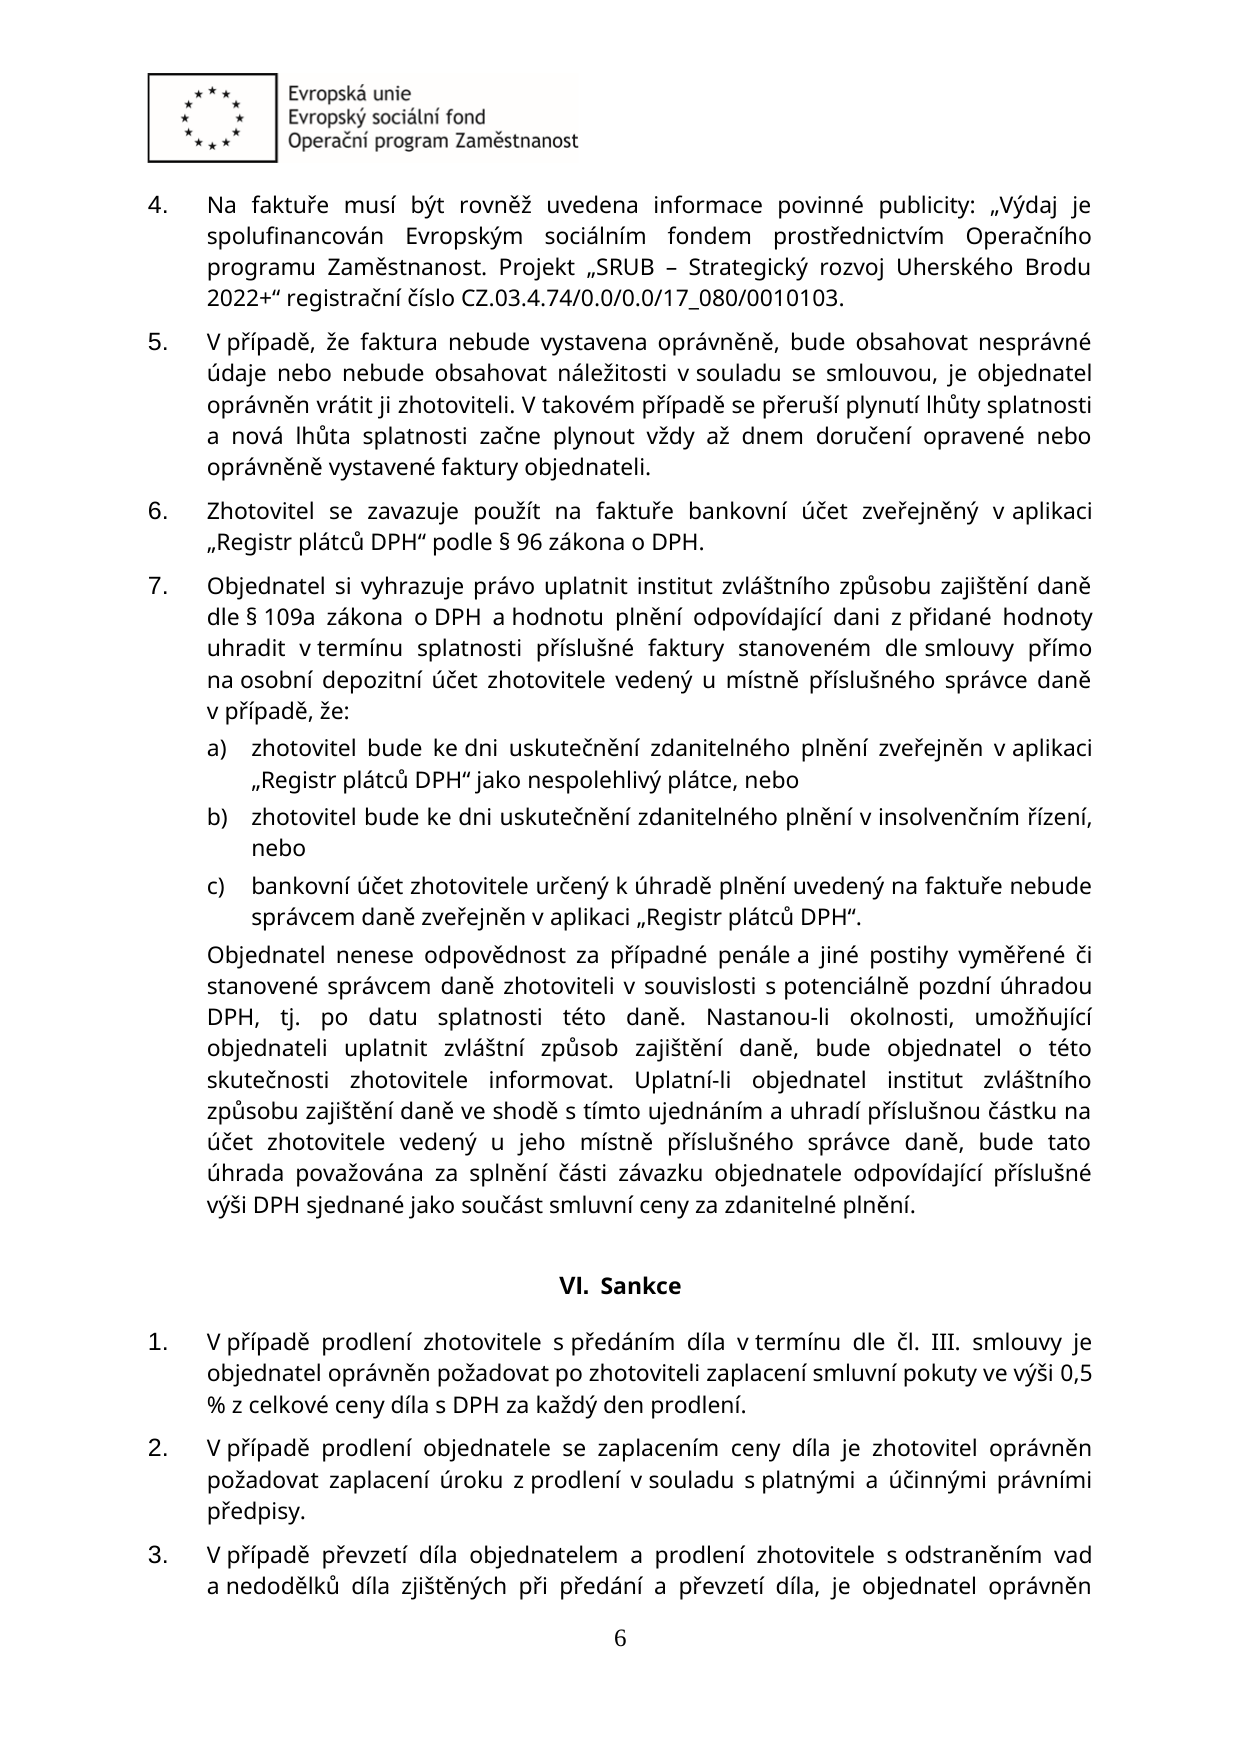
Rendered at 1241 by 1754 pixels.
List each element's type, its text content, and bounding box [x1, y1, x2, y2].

list Na faktuře musí být rovněž uvedena informace povinné publicity: „Výdaj je spolufinancován Evropským sociálním fondem prostřednictvím Operačního programu Zaměstnanost. Projekt „SRUB – Strategický rozvoj Uherského Brodu 2022+“ registrační číslo CZ.03.4.74/0.0/0.0/17_080/0010103. [148, 189, 1093, 314]
list V případě prodlení zhotovitele s předáním díla v termínu dle čl. III. smlouvy je objednatel oprávněn požadovat po zhotoviteli zaplacení smluvní pokuty ve výši 0,5 % z celkové ceny díla s DPH za každý den prodlení. [148, 1326, 1093, 1420]
picture [147, 73, 579, 163]
list zhotovitel bude ke dni uskutečnění zdanitelného plnění zveřejněn v aplikaci „Registr plátců DPH“ jako nespolehlivý plátce, nebo [207, 732, 1093, 795]
list Objednatel si vyhrazuje právo uplatnit institut zvláštního způsobu zajištění daně dle § 109a zákona o DPH a hodnotu plnění odpovídající dani z přidané hodnoty uhradit v termínu splatnosti příslušné faktury stanoveném dle smlouvy přímo na osobní depozitní účet zhotovitele vedený u místně příslušného správce daně v případě, že: [148, 570, 1093, 726]
list Zhotovitel se zavazuje použít na faktuře bankovní účet zveřejněný v aplikaci „Registr plátců DPH“ podle § 96 zákona o DPH. [148, 495, 1093, 557]
list zhotovitel bude ke dni uskutečnění zdanitelného plnění v insolvenčním řízení, nebo [207, 801, 1093, 864]
text Objednatel nenese odpovědnost za případné penále a jiné postihy vyměřené či stanovené správcem daně zhotoviteli v souvislosti s potenciálně pozdní úhradou DPH, tj. po datu splatnosti této daně. Nastanou-li okolnosti, umožňující objednateli uplatnit zvláštní způsob zajištění daně, bude objednatel o této skutečnosti zhotovitele informovat. Uplatní-li objednatel institut zvláštního způsobu zajištění daně ve shodě s tímto ujednáním a uhradí příslušnou částku na účet zhotovitele vedený u jeho místně příslušného správce daně, bude tato úhrada považována za splnění části závazku objednatele odpovídající příslušné výši DPH sjednané jako součást smluvní ceny za zdanitelné plnění. [207, 939, 1093, 1220]
list Sankce [148, 1270, 1093, 1301]
list bankovní účet zhotovitele určený k úhradě plnění uvedený na faktuře nebude správcem daně zveřejněn v aplikaci „Registr plátců DPH“. [207, 870, 1093, 932]
list V případě, že faktura nebude vystavena oprávněně, bude obsahovat nesprávné údaje nebo nebude obsahovat náležitosti v souladu se smlouvou, je objednatel oprávněn vrátit ji zhotoviteli. V takovém případě se přeruší plynutí lhůty splatnosti a nová lhůta splatnosti začne plynout vždy až dnem doručení opravené nebo oprávněně vystavené faktury objednateli. [148, 326, 1093, 482]
list V případě prodlení objednatele se zaplacením ceny díla je zhotovitel oprávněn požadovat zaplacení úroku z prodlení v souladu s platnými a účinnými právními předpisy. [148, 1432, 1093, 1526]
